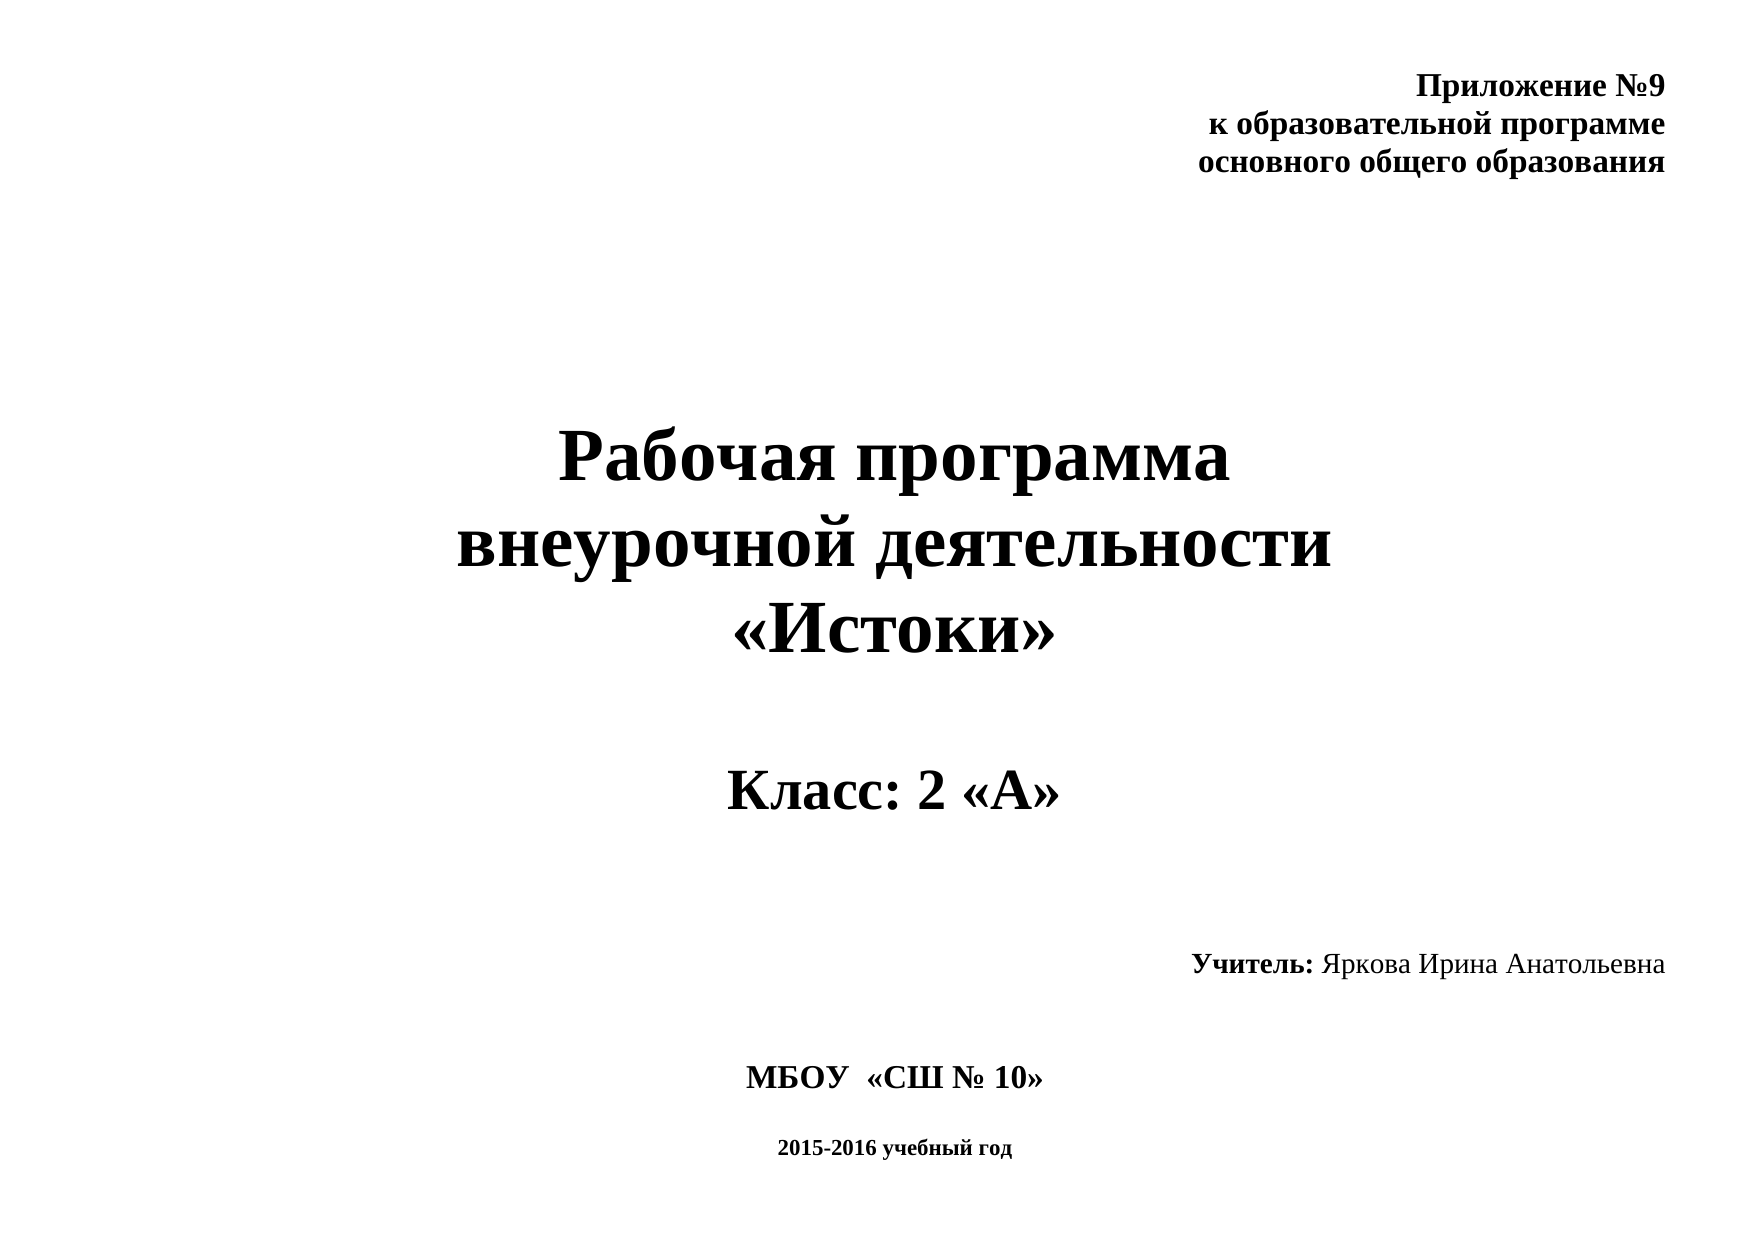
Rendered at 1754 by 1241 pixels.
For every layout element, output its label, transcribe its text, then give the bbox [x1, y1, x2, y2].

text Рабочая программа [124, 410, 1665, 496]
text 2015-2016 учебный год [124, 1133, 1665, 1160]
text Приложение №9 [124, 65, 1665, 103]
text «Истоки» [124, 582, 1665, 669]
text основного общего образования [124, 142, 1665, 180]
text МБОУ «СШ № 10» [124, 1057, 1665, 1095]
text к образовательной программе [124, 103, 1665, 142]
text Класс: 2 «А» [124, 755, 1665, 822]
text внеурочной деятельности [124, 496, 1665, 582]
text Учитель: Яркова Ирина Анатольевна [124, 947, 1665, 980]
